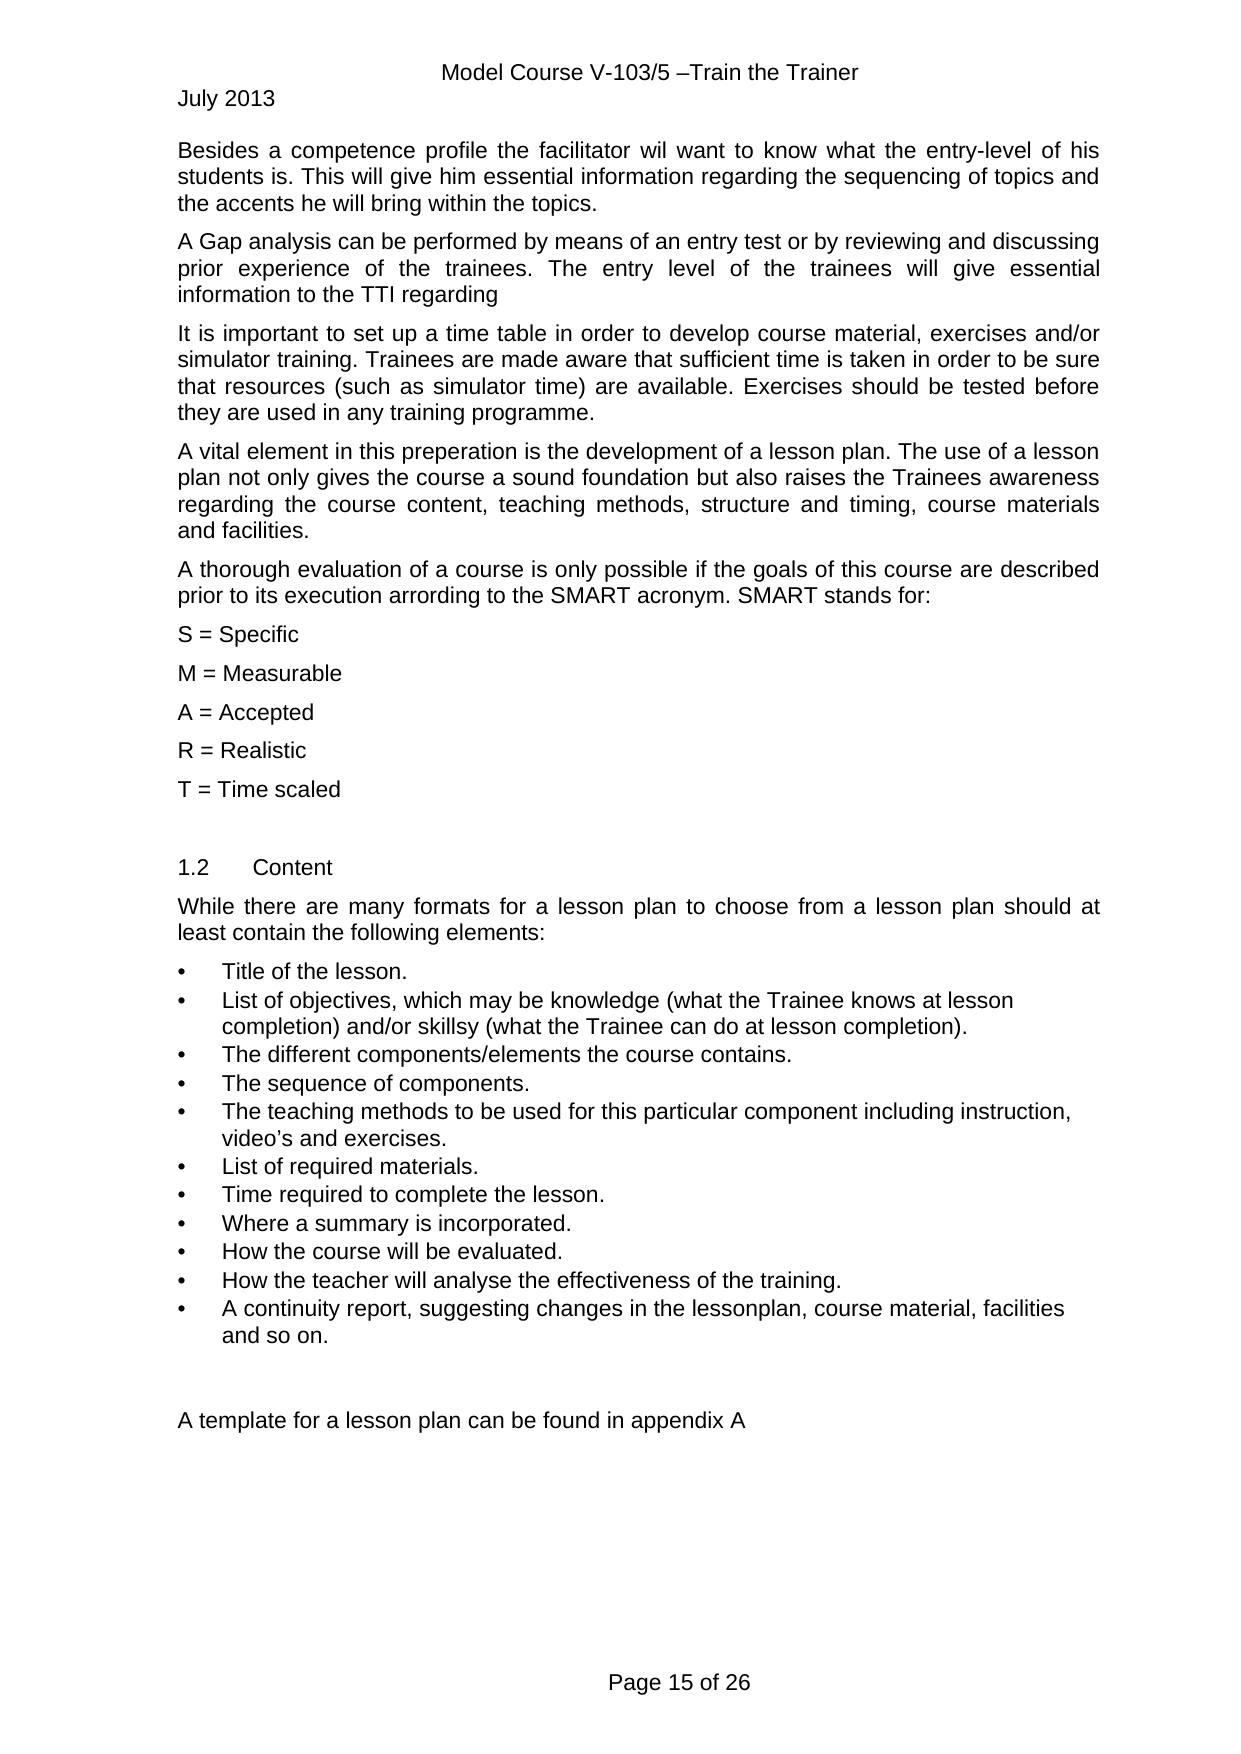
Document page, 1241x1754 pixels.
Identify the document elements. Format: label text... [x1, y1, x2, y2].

text A template for a lesson plan can be found in appendix A [177, 1407, 1101, 1433]
text A Gap analysis can be performed by means of an entry test or by reviewing and discussing prior experience of the trainees. The entry level of the trainees will give essential information to the TTI regarding [177, 228, 1101, 307]
text A vital element in this preperation is the development of a lesson plan. The use of a lesson plan not only gives the course a sound foundation but also raises the Trainees awareness regarding the course content, teaching methods, structure and timing, course materials and facilities. [177, 438, 1101, 543]
list How the course will be evaluated. [177, 1238, 1101, 1265]
list The sequence of components. [177, 1070, 1101, 1096]
text It is important to set up a time table in order to develop course material, exercises and/or simulator training. Trainees are made aware that sufficient time is taken in order to be sure that resources (such as simulator time) are available. Exercises should be tested before they are used in any training programme. [177, 320, 1101, 425]
list The teaching methods to be used for this particular component including instruction, video’s and exercises. [177, 1098, 1101, 1151]
list List of required materials. [177, 1153, 1101, 1179]
list How the teacher will analyse the effectiveness of the training. [177, 1267, 1101, 1293]
text M = Measurable [177, 660, 1101, 686]
text 1.2 Content [177, 854, 1101, 880]
text A = Accepted [177, 699, 1101, 725]
text T = Time scaled [177, 776, 1101, 803]
list Where a summary is incorporated. [177, 1210, 1101, 1236]
text S = Specific [177, 621, 1101, 647]
text Besides a competence profile the facilitator wil want to know what the entry-level of his students is. This will give him essential information regarding the sequencing of topics and the accents he will bring within the topics. [177, 137, 1101, 216]
list Time required to complete the lesson. [177, 1181, 1101, 1208]
text A thorough evaluation of a course is only possible if the goals of this course are described prior to its execution arrording to the SMART acronym. SMART stands for: [177, 556, 1101, 608]
text While there are many formats for a lesson plan to choose from a lesson plan should at least contain the following elements: [177, 893, 1101, 946]
list Title of the lesson. [177, 958, 1101, 984]
text R = Realistic [177, 737, 1101, 764]
list List of objectives, which may be knowledge (what the Trainee knows at lesson completion) and/or skillsy (what the Trainee can do at lesson completion). [177, 987, 1101, 1039]
list A continuity report, suggesting changes in the lessonplan, course material, facilities and so on. [177, 1295, 1101, 1348]
list The different components/elements the course contains. [177, 1041, 1101, 1068]
